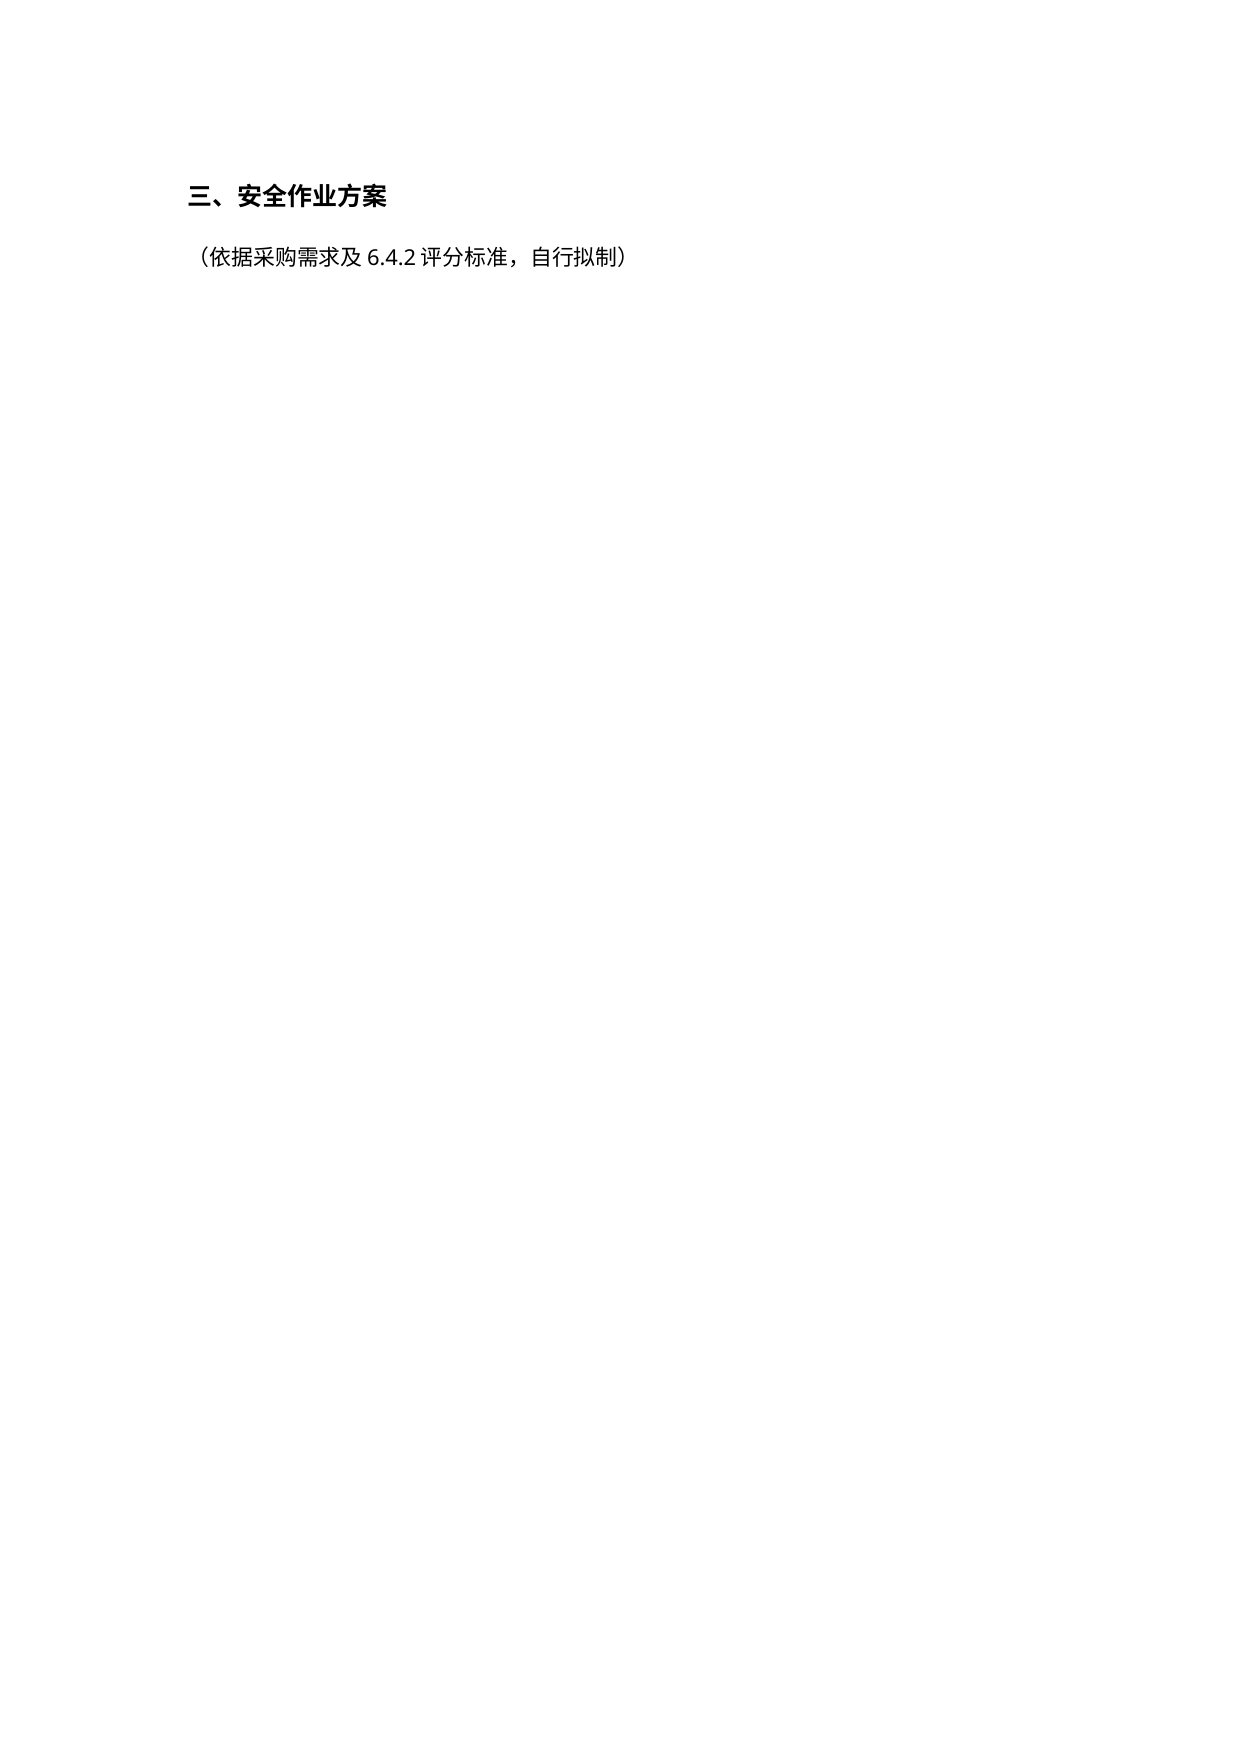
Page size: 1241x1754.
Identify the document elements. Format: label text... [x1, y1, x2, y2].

text 三、安全作业方案 [187, 162, 1053, 227]
text （依据采购需求及6.4.2评分标准，自行拟制） [187, 239, 1053, 272]
